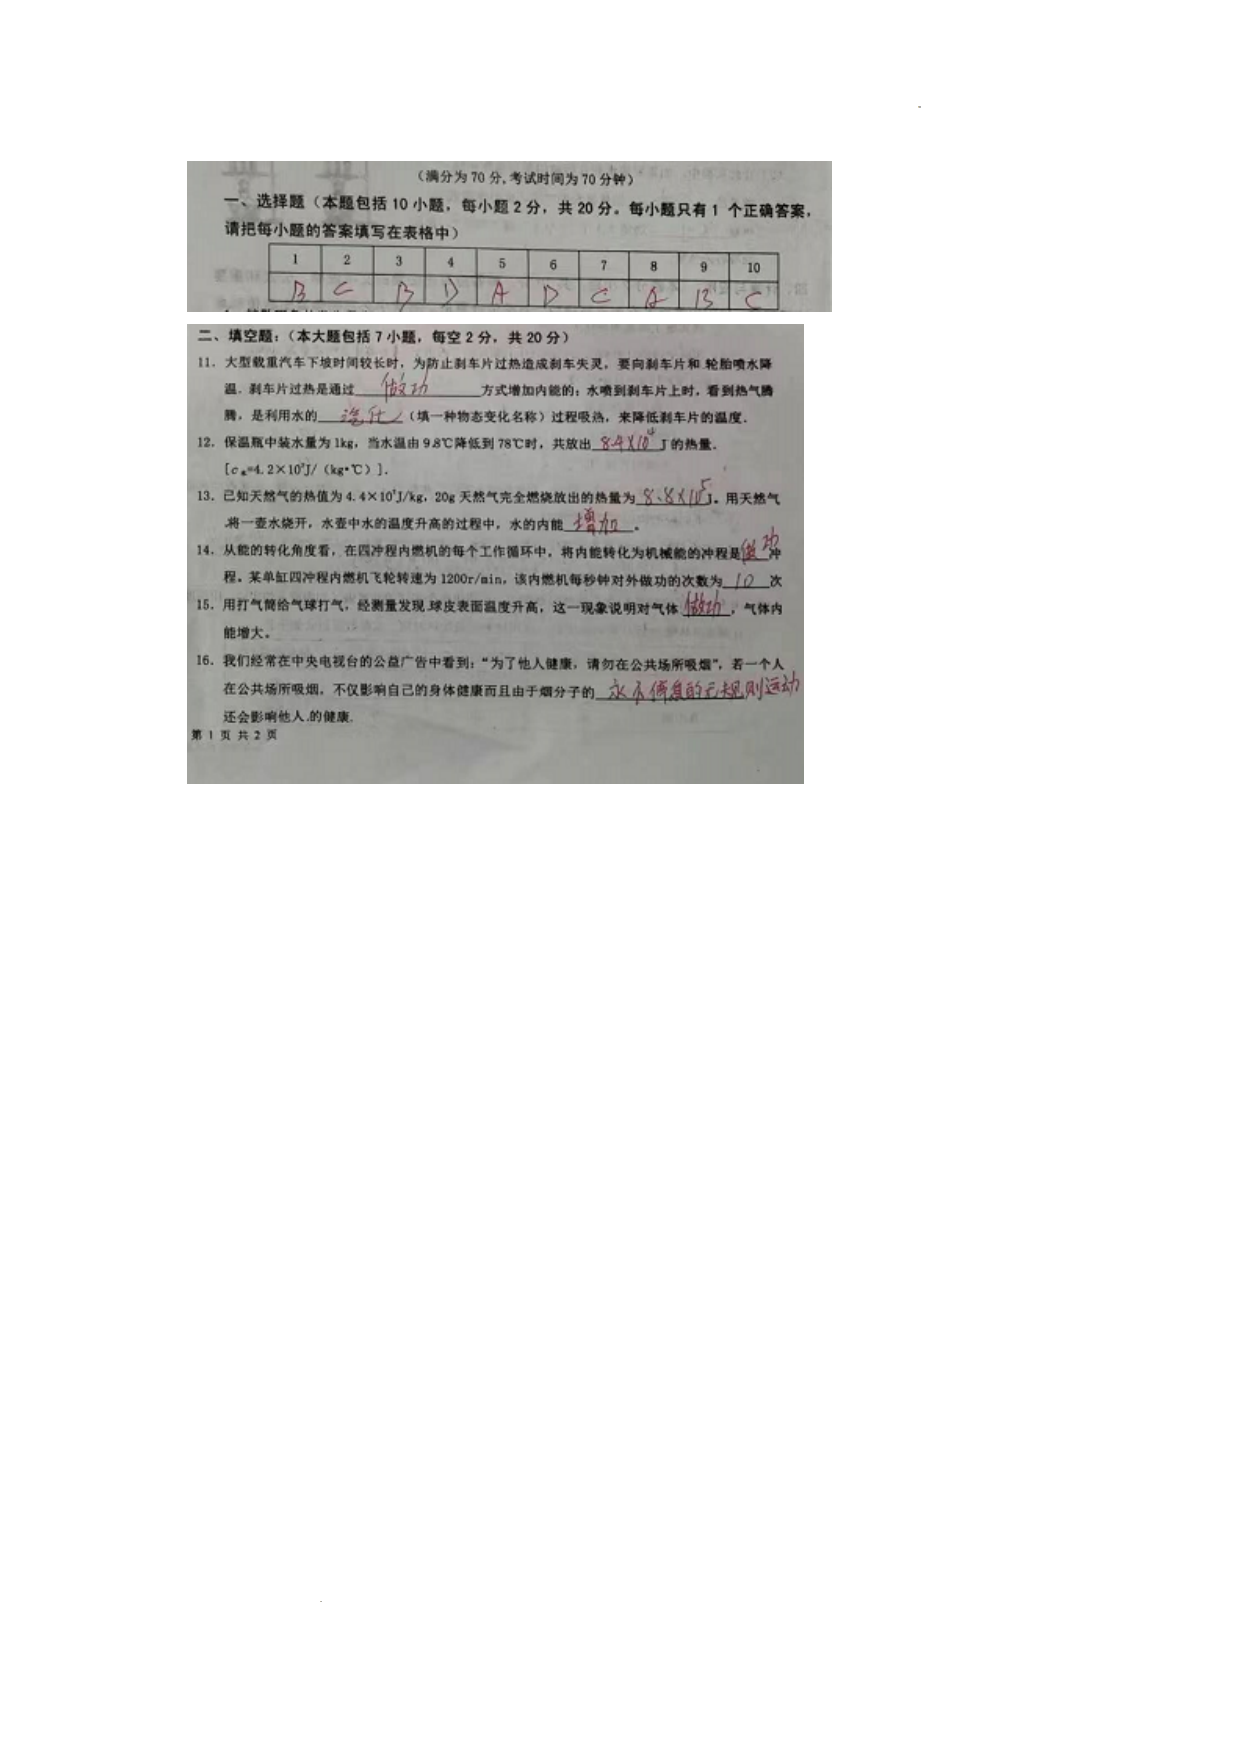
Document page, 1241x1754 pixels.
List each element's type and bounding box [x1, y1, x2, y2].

picture [187, 324, 804, 784]
picture [187, 161, 832, 312]
